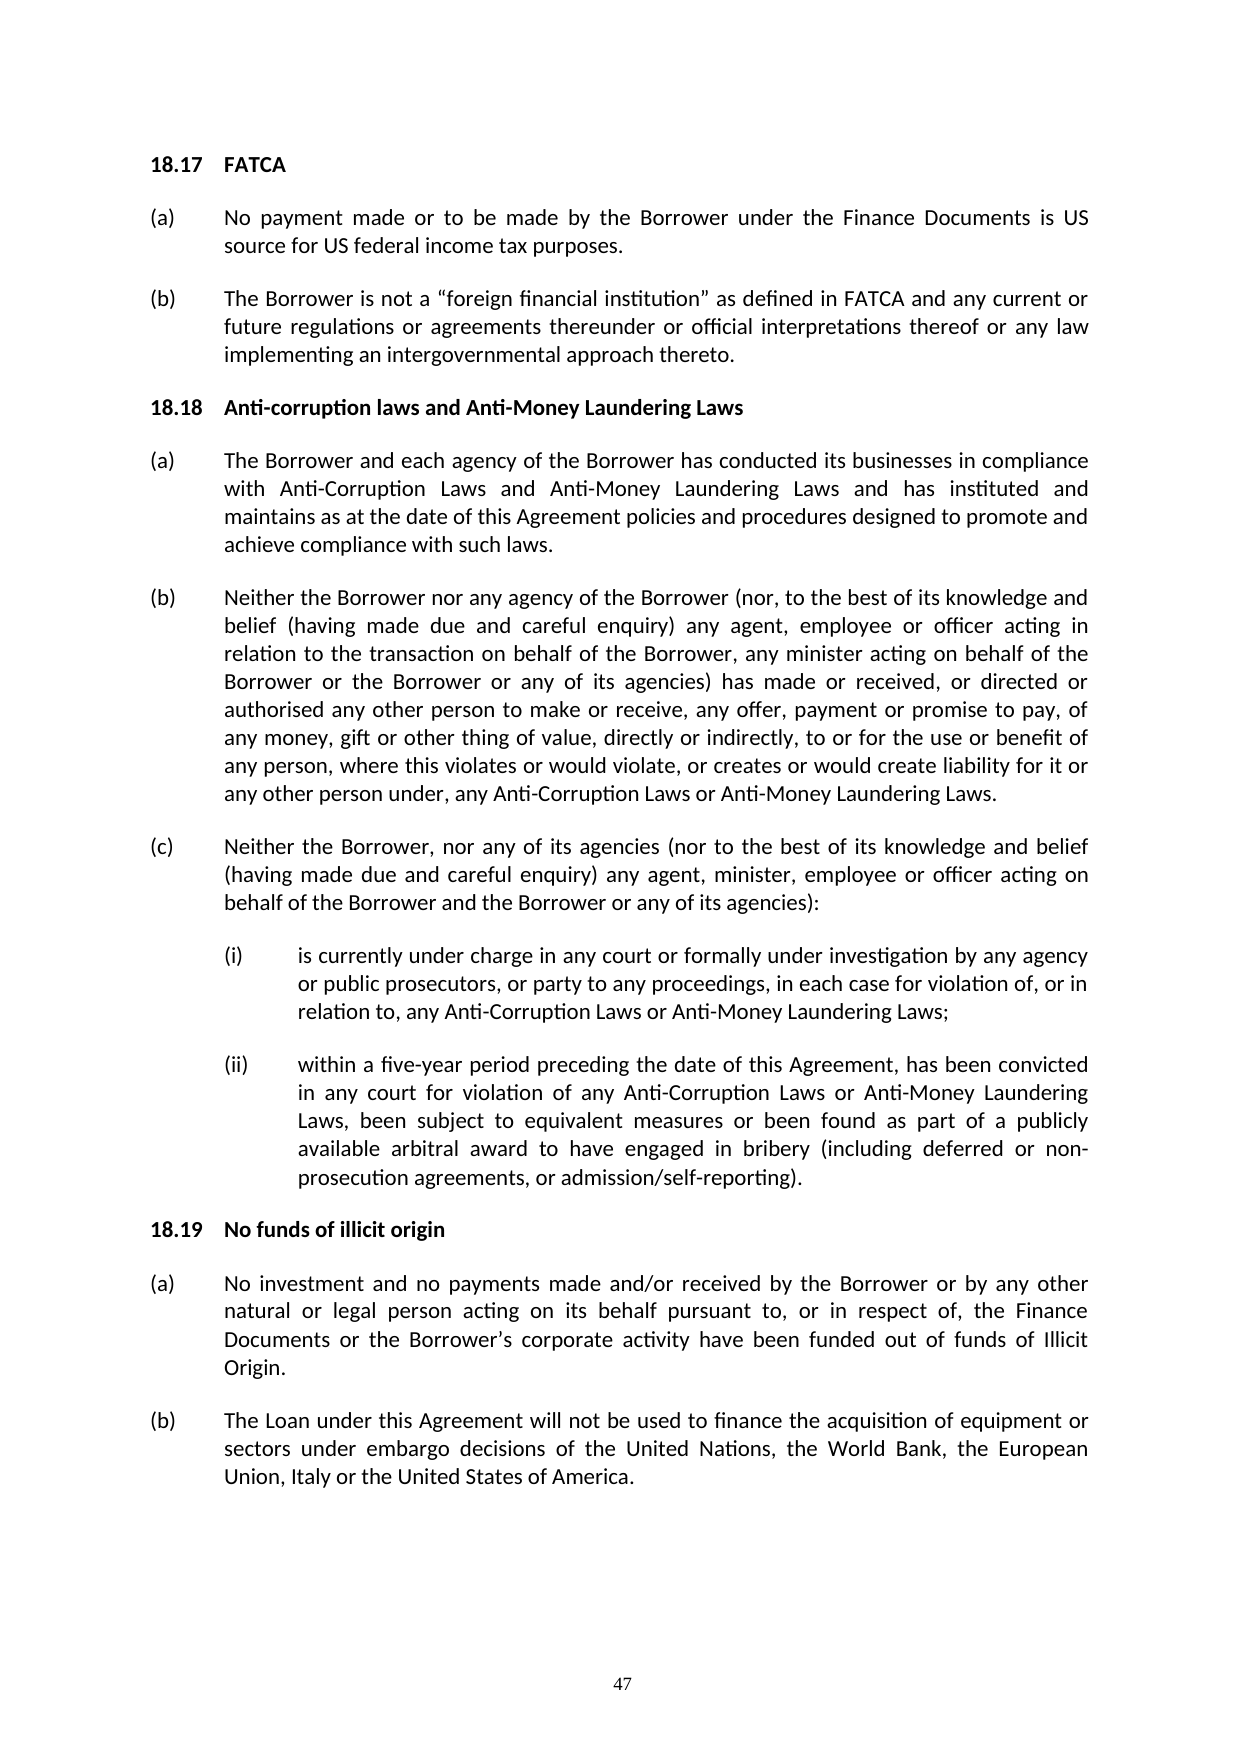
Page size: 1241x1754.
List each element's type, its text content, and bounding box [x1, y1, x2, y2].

text The Borrower is not a “foreign financial institution” as defined in FATCA and any current or future regulations or agreements thereunder or official interpretations thereof or any law implementing an intergovernmental approach thereto. [150, 284, 1090, 368]
text within a five-year period preceding the date of this Agreement, has been convicted in any court for violation of any Anti-Corruption Laws or Anti-Money Laundering Laws, been subject to equivalent measures or been found as part of a publicly available arbitral award to have engaged in bribery (including deferred or non-prosecution agreements, or admission/self-reporting). [224, 1051, 1090, 1191]
text is currently under charge in any court or formally under investigation by any agency or public prosecutors, or party to any proceedings, in each case for violation of, or in relation to, any Anti-Corruption Laws or Anti-Money Laundering Laws; [224, 941, 1090, 1026]
text No investment and no payments made and/or received by the Borrower or by any other natural or legal person acting on its behalf pursuant to, or in respect of, the Finance Documents or the Borrower’s corporate activity have been funded out of funds of Illicit Origin. [150, 1269, 1090, 1381]
subtitle Anti-corruption laws and Anti-Money Laundering Laws [150, 393, 1090, 421]
text Neither the Borrower nor any agency of the Borrower (nor, to the best of its knowledge and belief (having made due and careful enquiry) any agent, employee or officer acting in relation to the transaction on behalf of the Borrower, any minister acting on behalf of the Borrower or the Borrower or any of its agencies) has made or received, or directed or authorised any other person to make or receive, any offer, payment or promise to pay, of any money, gift or other thing of value, directly or indirectly, to or for the use or benefit of any person, where this violates or would violate, or creates or would create liability for it or any other person under, any Anti-Corruption Laws or Anti-Money Laundering Laws. [150, 583, 1090, 807]
text The Loan under this Agreement will not be used to finance the acquisition of equipment or sectors under embargo decisions of the United Nations, the World Bank, the European Union, Italy or the United States of America. [150, 1406, 1090, 1490]
subtitle FATCA [150, 150, 1090, 178]
text The Borrower and each agency of the Borrower has conducted its businesses in compliance with Anti-Corruption Laws and Anti-Money Laundering Laws and has instituted and maintains as at the date of this Agreement policies and procedures designed to promote and achieve compliance with such laws. [150, 446, 1090, 558]
subtitle No funds of illicit origin [150, 1216, 1090, 1244]
text No payment made or to be made by the Borrower under the Finance Documents is US source for US federal income tax purposes. [150, 203, 1090, 259]
text Neither the Borrower, nor any of its agencies (nor to the best of its knowledge and belief (having made due and careful enquiry) any agent, minister, employee or officer acting on behalf of the Borrower and the Borrower or any of its agencies): [150, 832, 1090, 916]
